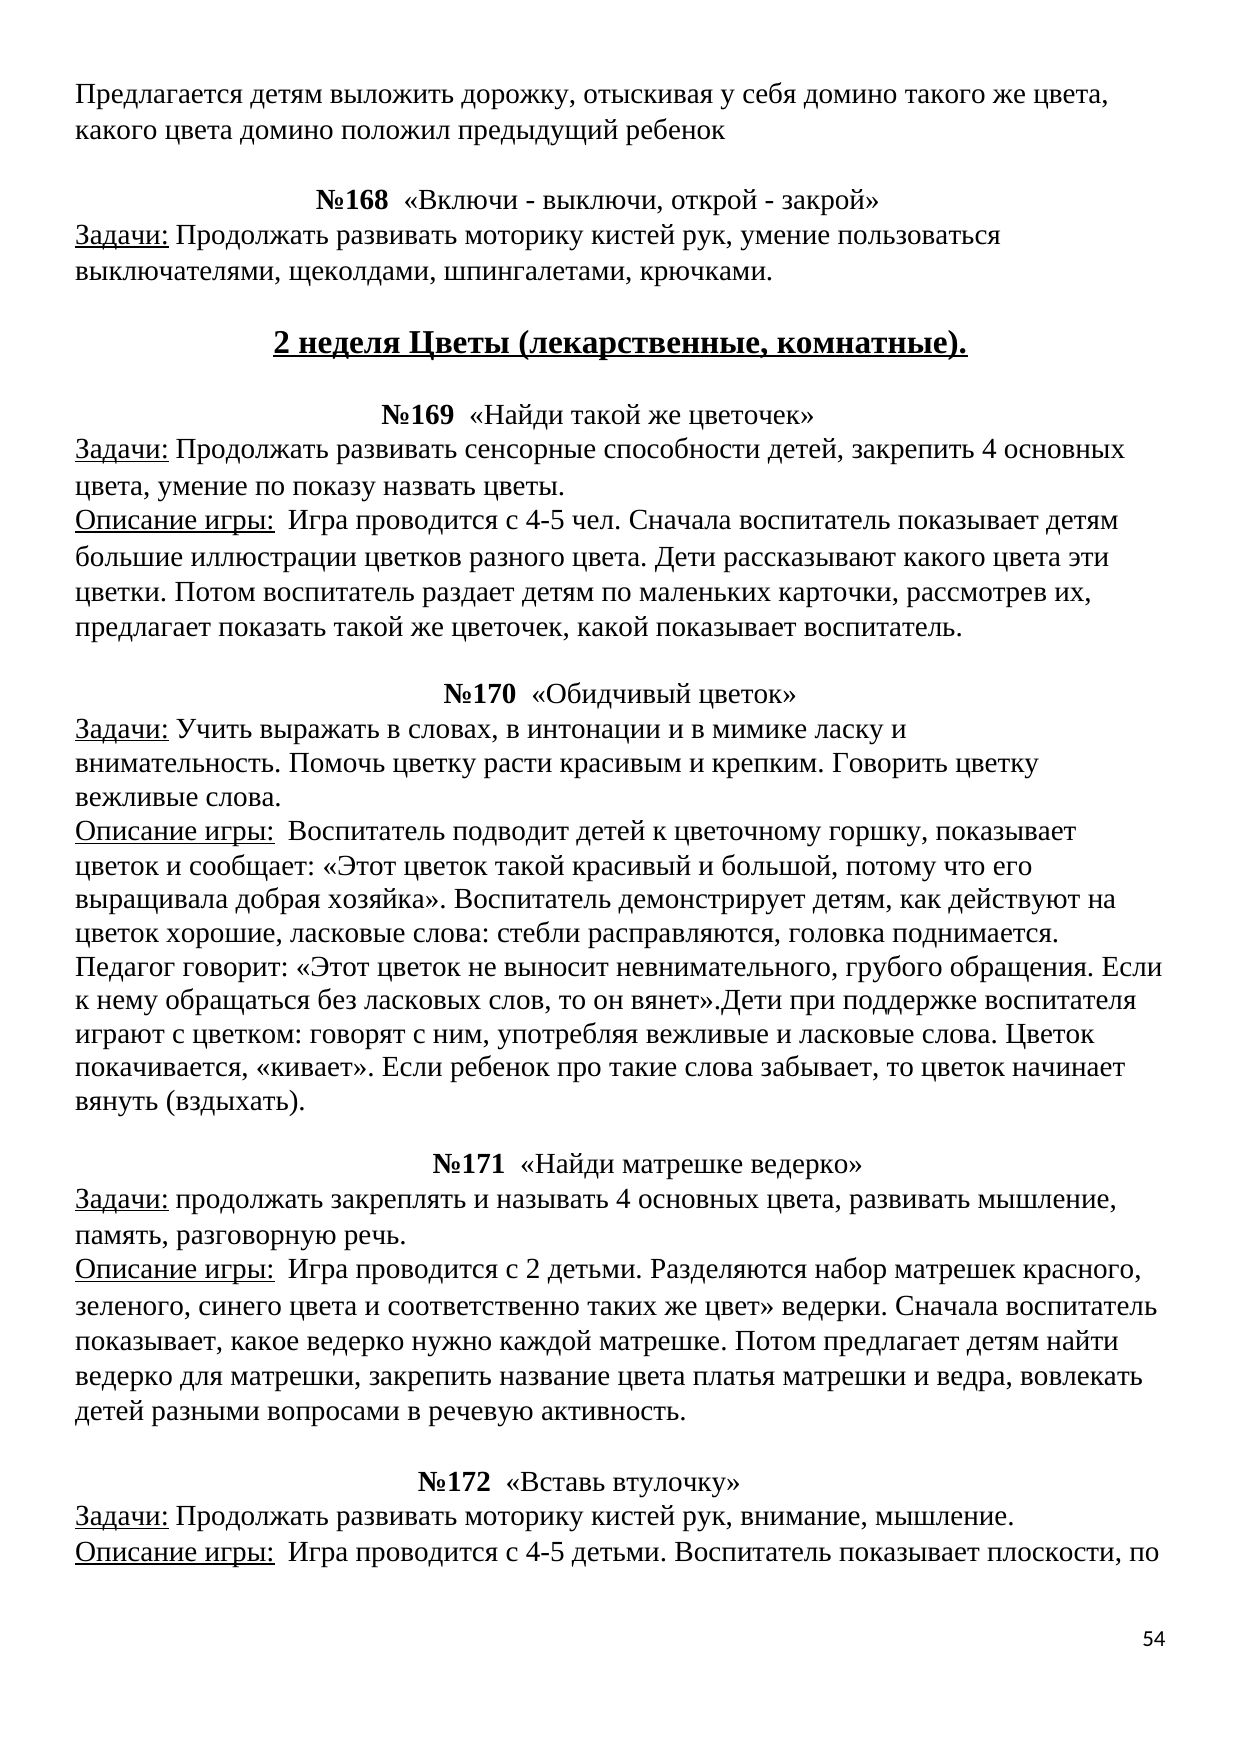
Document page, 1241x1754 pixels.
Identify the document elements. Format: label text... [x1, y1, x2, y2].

text №169 «Найди такой же цветочек» Задачи: Продолжать развивать сенсорные способности детей, закрепить 4 основных цвета, умение по показу назвать цветы. Описание игры: Игра проводится с 4-5 чел. Сначала воспитатель показывает детям большие иллюстрации цветков разного цвета. Дети рассказывают какого цвета эти цветки. Потом воспитатель раздает детям по маленьких карточки, рассмотрев их, предлагает показать такой же цветочек, какой показывает воспитатель. [75, 395, 1165, 643]
text 2 неделя Цветы (лекарственные, комнатные). [75, 322, 1165, 360]
text №170 «Обидчивый цветок» [75, 676, 1165, 710]
text Задачи: Учить выражать в словах, в интонации и в мимике ласку и [75, 710, 1165, 745]
text Описание игры: Воспитатель подводит детей к цветочному горшку, показывает цветок и сообщает: «Этот цветок такой красивый и большой, потому что его выращивала добрая хозяйка». Воспитатель демонстрирует детям, как действуют на цветок хорошие, ласковые слова: стебли расправляются, головка поднимается. Педагог говорит: «Этот цветок не выносит невнимательного, грубого обращения. Если к нему обращаться без ласковых слов, то он вянет».Дети при поддержке воспитателя играют с цветком: говорят с ним, употребляя вежливые и ласковые слова. Цветок покачивается, «кивает». Если ребенок про такие слова забывает, то цветок начинает вянуть (вздыхать). [75, 812, 1165, 1116]
text внимательность. Помочь цветку расти красивым и крепким. Говорить цветку вежливые слова. [75, 745, 1165, 812]
text №171 «Найди матрешке ведерко» Задачи: продолжать закреплять и называть 4 основных цвета, развивать мышление, память, разговорную речь. Описание игры: Игра проводится с 2 детьми. Разделяются набор матрешек красного, зеленого, синего цвета и соответственно таких же цвет» ведерки. Сначала воспитатель показывает, какое ведерко нужно каждой матрешке. Потом предлагает детям найти ведерко для матрешки, закрепить название цвета платья матрешки и ведра, вовлекать детей разными вопросами в речевую активность. [75, 1144, 1165, 1427]
text №168 «Включи - выключи, открой - закрой» Задачи: Продолжать развивать моторику кистей рук, умение пользоваться выключателями, щеколдами, шпингалетами, крючками. [75, 181, 1165, 287]
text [75, 75, 1165, 145]
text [75, 1427, 1165, 1569]
